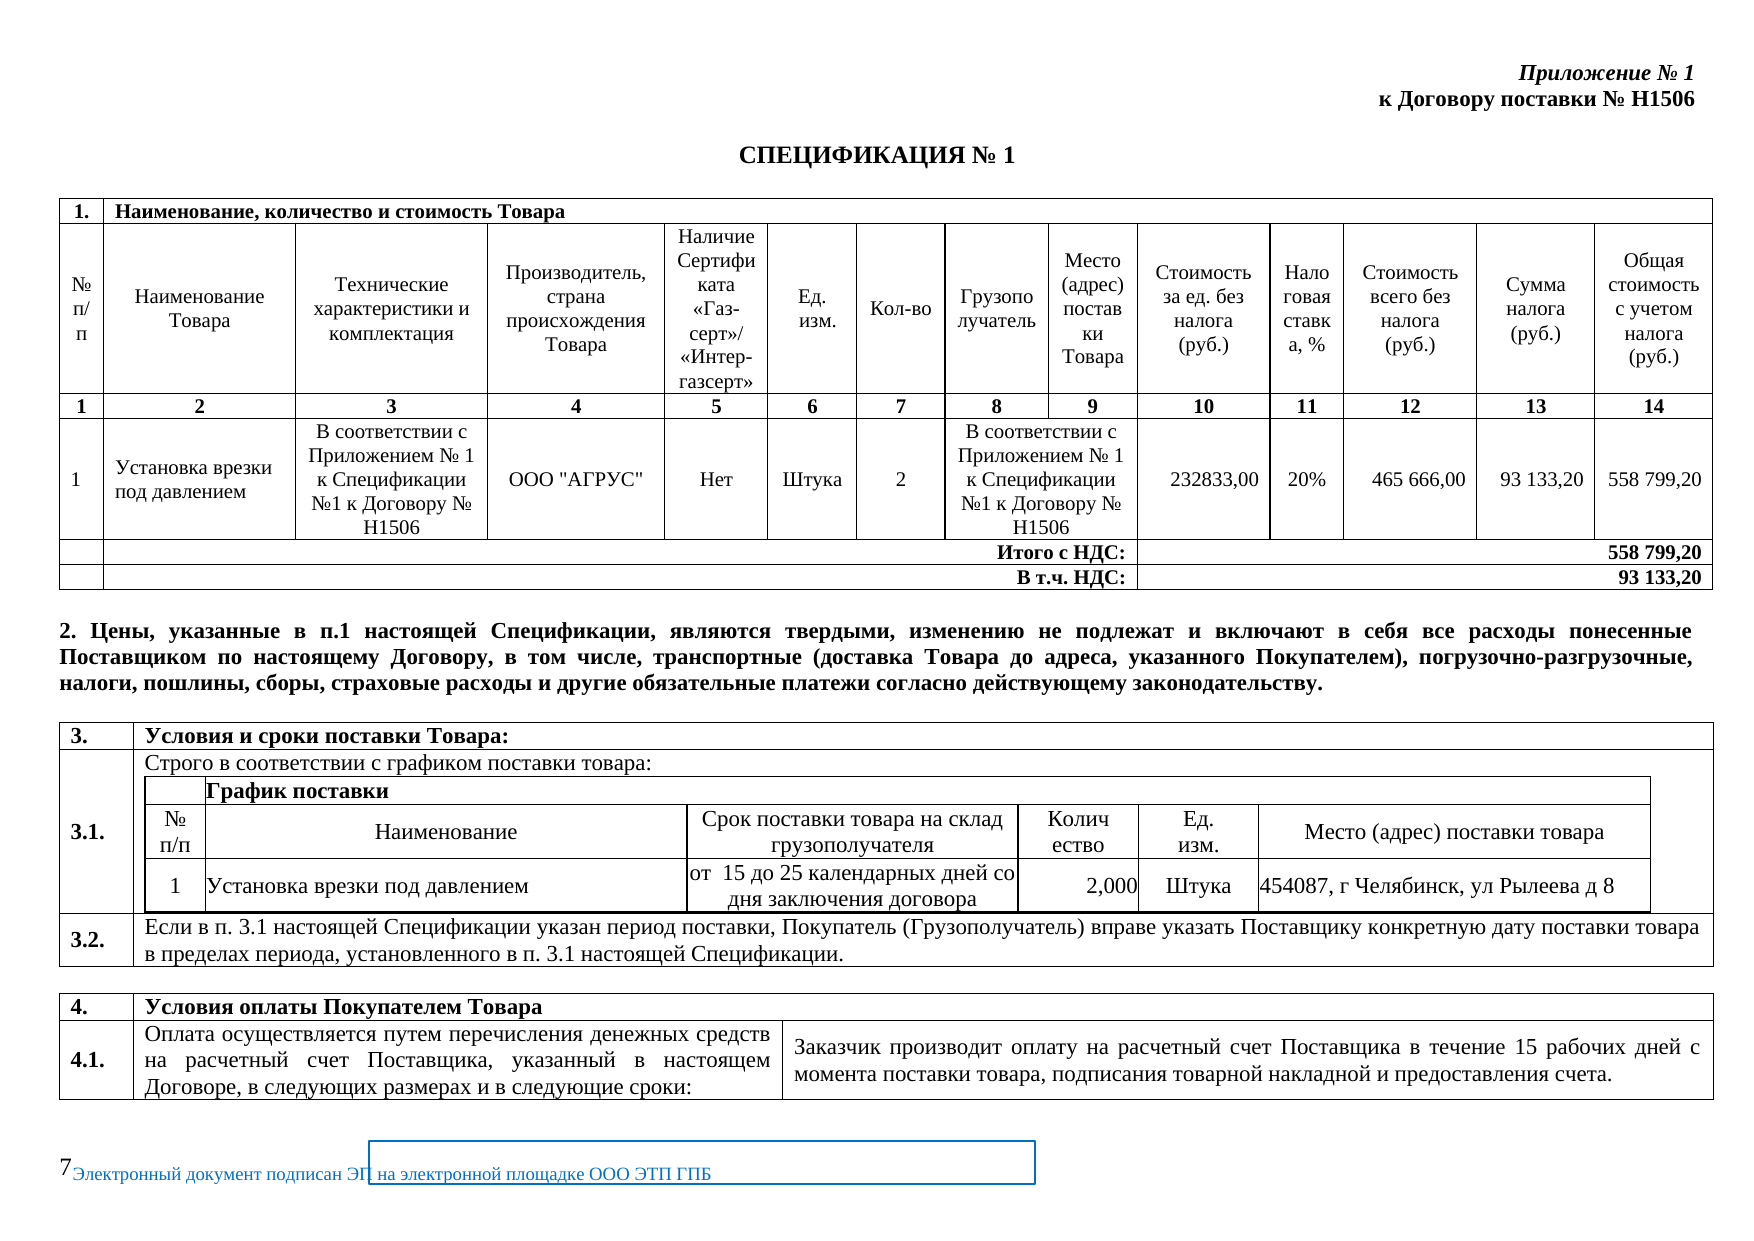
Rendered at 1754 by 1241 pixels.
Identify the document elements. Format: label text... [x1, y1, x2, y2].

table_cell Наличие Сертификата «Газ-серт»/ «Интер-газсерт» [665, 224, 767, 393]
table_cell 4.1. [60, 1021, 133, 1099]
table_cell 13 [1477, 394, 1594, 418]
table_cell 4 [488, 394, 664, 418]
text к Договору поставки № Н1506 [59, 85, 1695, 112]
table_cell Общая стоимость с учетом налога (руб.) [1595, 224, 1712, 393]
table_header 3. [60, 723, 133, 749]
table_header 1. [60, 199, 103, 223]
table_header 4. [60, 994, 133, 1020]
table_cell ООО "АГРУС" [488, 419, 664, 539]
table_cell 232833,00 [1138, 419, 1269, 539]
table_cell Место (адрес) поставки Товара [1049, 224, 1137, 393]
table_header Условия и сроки поставки Товара: [134, 723, 1713, 749]
table_cell 2 [104, 394, 295, 418]
table_cell 10 [1138, 394, 1269, 418]
table_cell 5 [665, 394, 767, 418]
table_cell Налоговая ставка, % [1271, 224, 1343, 393]
table_cell № п/п [60, 224, 103, 393]
table_cell Производитель, страна происхождения Товара [488, 224, 664, 393]
table_cell Сумма налога (руб.) [1477, 224, 1594, 393]
table_cell 93 133,20 [1138, 565, 1712, 589]
table_cell Если в п. 3.1 настоящей Спецификации указан период поставки, Покупатель (Грузополучатель) вправе указать Поставщику конкретную дату поставки товара в пределах периода, установленного в п. 3.1 настоящей Спецификации. [134, 914, 1713, 966]
table_cell 8 [946, 394, 1048, 418]
table_cell 11 [1271, 394, 1343, 418]
table_cell Ед. изм. [768, 224, 856, 393]
table_cell [60, 540, 103, 564]
table_cell В соответствии с Приложением № 1 к Спецификации №1 к Договору № Н1506 [296, 419, 487, 539]
table_cell 1 [60, 394, 103, 418]
table_cell 3 [296, 394, 487, 418]
text Приложение № 1 [59, 59, 1695, 85]
table_cell Заказчик производит оплату на расчетный счет Поставщика в течение 15 рабочих дней с момента поставки товара, подписания товарной накладной и предоставления счета. [783, 1021, 1713, 1099]
table_cell 558 799,20 [1138, 540, 1712, 564]
text СПЕЦИФИКАЦИЯ № 1 [59, 141, 1695, 169]
table_cell 558 799,20 [1595, 419, 1712, 539]
table_cell Штука [768, 419, 856, 539]
table_cell Итого с НДС: [104, 540, 1137, 564]
table_cell Строго в соответствии с графиком поставки товара: [134, 750, 1713, 913]
table_cell 9 [1049, 394, 1137, 418]
table_cell Установка врезки под давлением [104, 419, 295, 539]
table_cell 2 [857, 419, 944, 539]
table_cell В соответствии с Приложением № 1 к Спецификации №1 к Договору № Н1506 [946, 419, 1137, 539]
table_cell 3.1. [60, 750, 133, 913]
table_cell 93 133,20 [1477, 419, 1594, 539]
table_cell Стоимость всего без налога (руб.) [1344, 224, 1476, 393]
table_header Условия оплаты Покупателем Товара [134, 994, 1713, 1020]
table_cell 1 [60, 419, 103, 539]
table_cell Стоимость за ед. без налога (руб.) [1138, 224, 1269, 393]
table_cell Наименование Товара [104, 224, 295, 393]
table_header Наименование, количество и стоимость Товара [104, 199, 1712, 223]
table_cell 465 666,00 [1344, 419, 1476, 539]
table_cell [60, 565, 103, 589]
table_cell Технические характеристики и комплектация [296, 224, 487, 393]
table_cell Кол-во [857, 224, 944, 393]
table_cell В т.ч. НДС: [104, 565, 1137, 589]
table_cell Оплата осуществляется путем перечисления денежных средств на расчетный счет Поставщика, указанный в настоящем Договоре, в следующих размерах и в следующие сроки: [134, 1021, 782, 1099]
table_cell 12 [1344, 394, 1476, 418]
text 2. Цены, указанные в п.1 настоящей Спецификации, являются твердыми, изменению не подлежат и включают в себя все расходы понесенные Поставщиком по настоящему Договору, в том числе, транспортные (доставка Товара до адреса, указанного Покупателем), погрузочно-разгрузочные, налоги, пошлины, сборы, страховые расходы и другие обязательные платежи согласно действующему законодательству. [59, 617, 1695, 696]
table_cell Грузополучатель [946, 224, 1048, 393]
table_cell 6 [768, 394, 856, 418]
table_cell 20% [1271, 419, 1343, 539]
table_cell 3.2. [60, 914, 133, 966]
table_cell 14 [1595, 394, 1712, 418]
table_cell Нет [665, 419, 767, 539]
table_cell 7 [857, 394, 944, 418]
